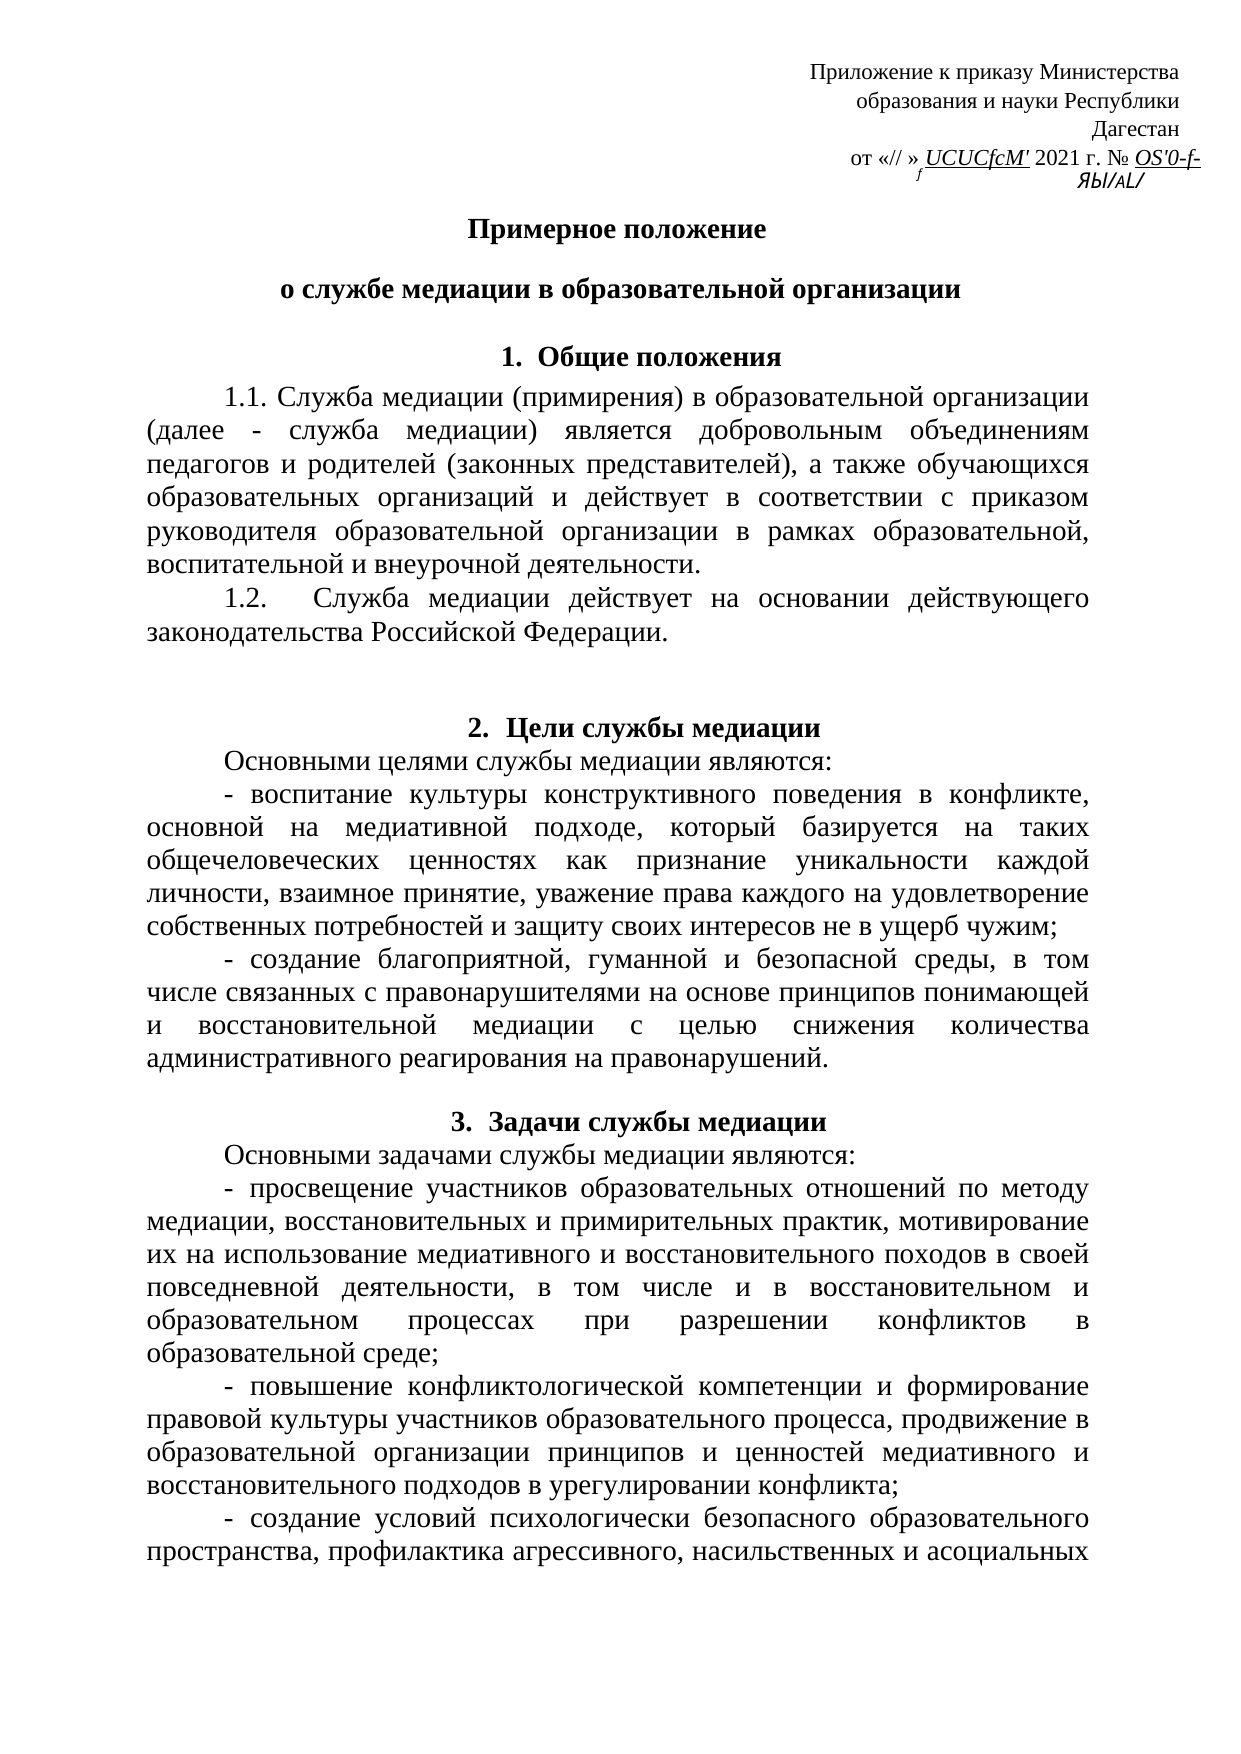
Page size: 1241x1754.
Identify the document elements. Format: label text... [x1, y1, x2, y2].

list Служба медиации действует на основании действующего законодательства Российской Федерации. [146, 581, 1090, 648]
list Общие положения [501, 312, 1200, 379]
text от «// » UCUCfcM' 2021 г. № OS'0-f- [146, 142, 1200, 171]
text Примерное положение [467, 215, 1200, 244]
list создание благоприятной, гуманной и безопасной среды, в том числе связанных с правонарушителями на основе принципов понимающей и восстановительной медиации с целью снижения количества административного реагирования на правонарушений. [146, 942, 1090, 1074]
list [146, 1501, 1090, 1567]
text о службе медиации в образовательной организации [280, 244, 1200, 312]
list просвещение участников образовательных отношений по методу медиации, восстановительных и примирительных практик, мотивирование их на использование медиативного и восстановительного походов в своей повседневной деятельности, в том числе и в восстановительном и образовательном процессах при разрешении конфликтов в образовательной среде; [146, 1171, 1090, 1369]
text Основными задачами службы медиации являются: [146, 1138, 1200, 1171]
text f ЯЫ/aL/ [917, 171, 1200, 193]
list Служба медиации (примирения) в образовательной организации (далее - служба медиации) является добровольным объединениям педагогов и родителей (законных представителей), а также обучающихся образовательных организаций и действует в соответствии с приказом руководителя образовательной организации в рамках образовательной, воспитательной и внеурочной деятельности. [146, 379, 1090, 581]
list Цели службы медиации [467, 711, 1200, 744]
list Задачи службы медиации [451, 1105, 1200, 1138]
text Приложение к приказу Министерства образования и науки Республики Дагестан [790, 57, 1179, 142]
list повышение конфликтологической компетенции и формирование правовой культуры участников образовательного процесса, продвижение в образовательной организации принципов и ценностей медиативного и восстановительного подходов в урегулировании конфликта; [146, 1369, 1090, 1501]
text Основными целями службы медиации являются: [146, 744, 1200, 777]
list воспитание культуры конструктивного поведения в конфликте, основной на медиативной подходе, который базируется на таких общечеловеческих ценностях как признание уникальности каждой личности, взаимное принятие, уважение права каждого на удовлетворение собственных потребностей и защиту своих интересов не в ущерб чужим; [146, 777, 1090, 942]
